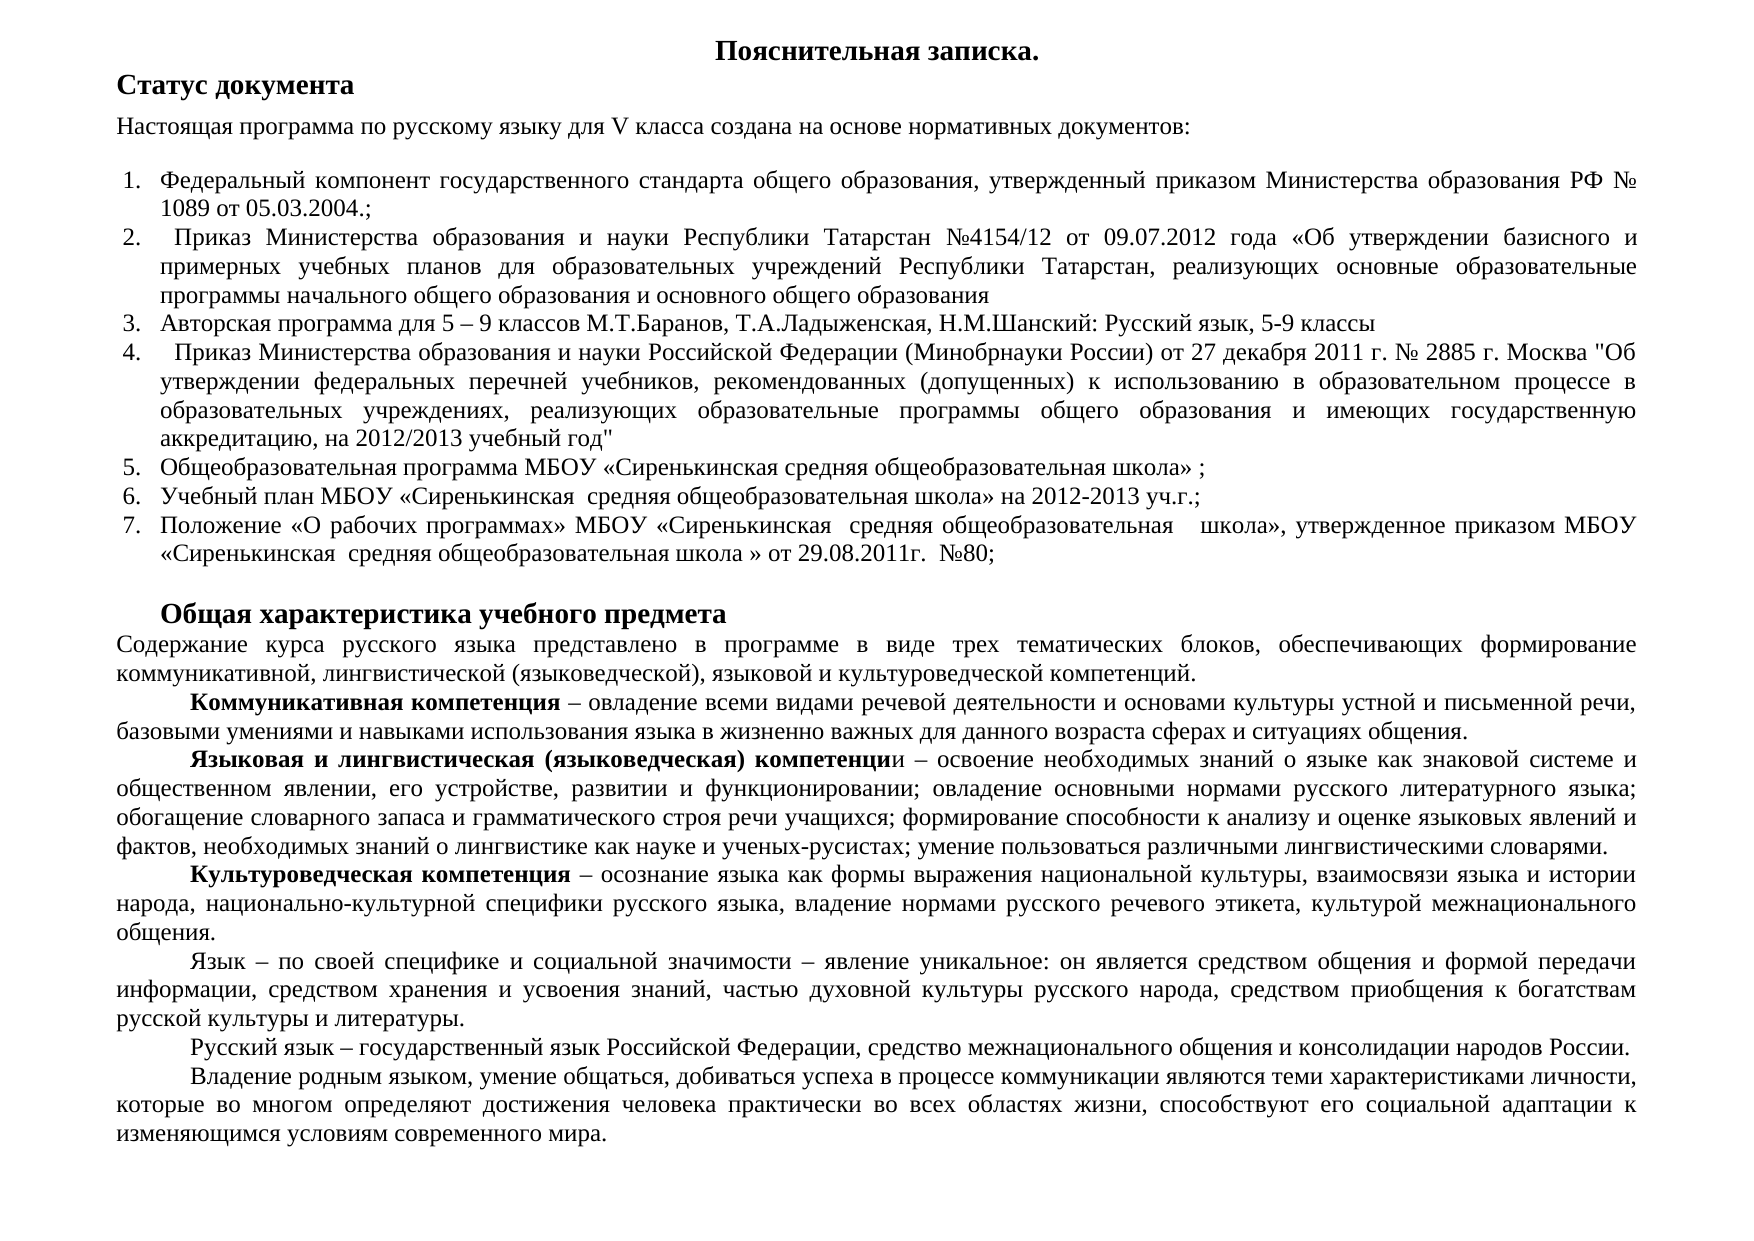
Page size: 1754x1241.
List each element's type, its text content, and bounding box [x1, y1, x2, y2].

text Язык – по своей специфике и социальной значимости – явление уникальное: он является средством общения и формой передачи информации, средством хранения и усвоения знаний, частью духовной культуры русского народа, средством приобщения к богатствам русской культуры и литературы. [116, 946, 1638, 1032]
text Пояснительная записка. [116, 33, 1638, 67]
list Приказ Министерства образования и науки Российской Федерации (Минобрнауки России) от 27 декабря 2011 г. № 2885 г. Москва "Об утверждении федеральных перечней учебников, рекомендованных (допущенных) к использованию в образовательном процессе в образовательных учреждениях, реализующих образовательные программы общего образования и имеющих государственную аккредитацию, на 2012/2013 учебный год" [122, 337, 1638, 452]
list Федеральный компонент государственного стандарта общего образования, утвержденный приказом Министерства образования РФ № 1089 от 05.03.2004.; [122, 165, 1638, 222]
text Культуроведческая компетенция – осознание языка как формы выражения национальной культуры, взаимосвязи языка и истории народа, национально-культурной специфики русского языка, владение нормами русского речевого этикета, культурой межнационального общения. [116, 859, 1638, 946]
list Общеобразовательная программа МБОУ «Сиренькинская средняя общеобразовательная школа» ; [122, 452, 1638, 481]
text Языковая и лингвистическая (языковедческая) компетенции – освоение необходимых знаний о языке как знаковой системе и общественном явлении, его устройстве, развитии и функционировании; овладение основными нормами русского литературного языка; обогащение словарного запаса и грамматического строя речи учащихся; формирование способности к анализу и оценке языковых явлений и фактов, необходимых знаний о лингвистике как науке и ученых-русистах; умение пользоваться различными лингвистическими словарями. [116, 744, 1638, 859]
list Авторская программа для 5 – 9 классов М.Т.Баранов, Т.А.Ладыженская, Н.М.Шанский: Русский язык, 5-9 классы [122, 308, 1638, 337]
text Настоящая программа по русскому языку для V класса создана на основе нормативных документов: [116, 111, 1638, 140]
list Учебный план МБОУ «Сиренькинская средняя общеобразовательная школа» на 2012-2013 уч.г.; [122, 481, 1638, 510]
text Русский язык – государственный язык Российской Федерации, средство межнационального общения и консолидации народов России. [116, 1032, 1638, 1061]
text Коммуникативная компетенция – овладение всеми видами речевой деятельности и основами культуры устной и письменной речи, базовыми умениями и навыками использования языка в жизненно важных для данного возраста сферах и ситуациях общения. [116, 687, 1638, 744]
text Общая характеристика учебного предмета [160, 596, 1638, 629]
list Приказ Министерства образования и науки Республики Татарстан №4154/12 от 09.07.2012 года «Об утверждении базисного и примерных учебных планов для образовательных учреждений Республики Татарстан, реализующих основные образовательные программы начального общего образования и основного общего образования [122, 222, 1638, 308]
text Владение родным языком, умение общаться, добиваться успеха в процессе коммуникации являются теми характеристиками личности, которые во многом определяют достижения человека практически во всех областях жизни, способствуют его социальной адаптации к изменяющимся условиям современного мира. [116, 1061, 1638, 1147]
list Положение «О рабочих программах» МБОУ «Сиренькинская средняя общеобразовательная школа», утвержденное приказом МБОУ «Сиренькинская средняя общеобразовательная школа » от 29.08.2011г. №80; [122, 510, 1638, 567]
text Статус документа [116, 67, 1638, 101]
text Содержание курса русского языка представлено в программе в виде трех тематических блоков, обеспечивающих формирование коммуникативной, лингвистической (языковедческой), языковой и культуроведческой компетенций. [116, 629, 1638, 687]
